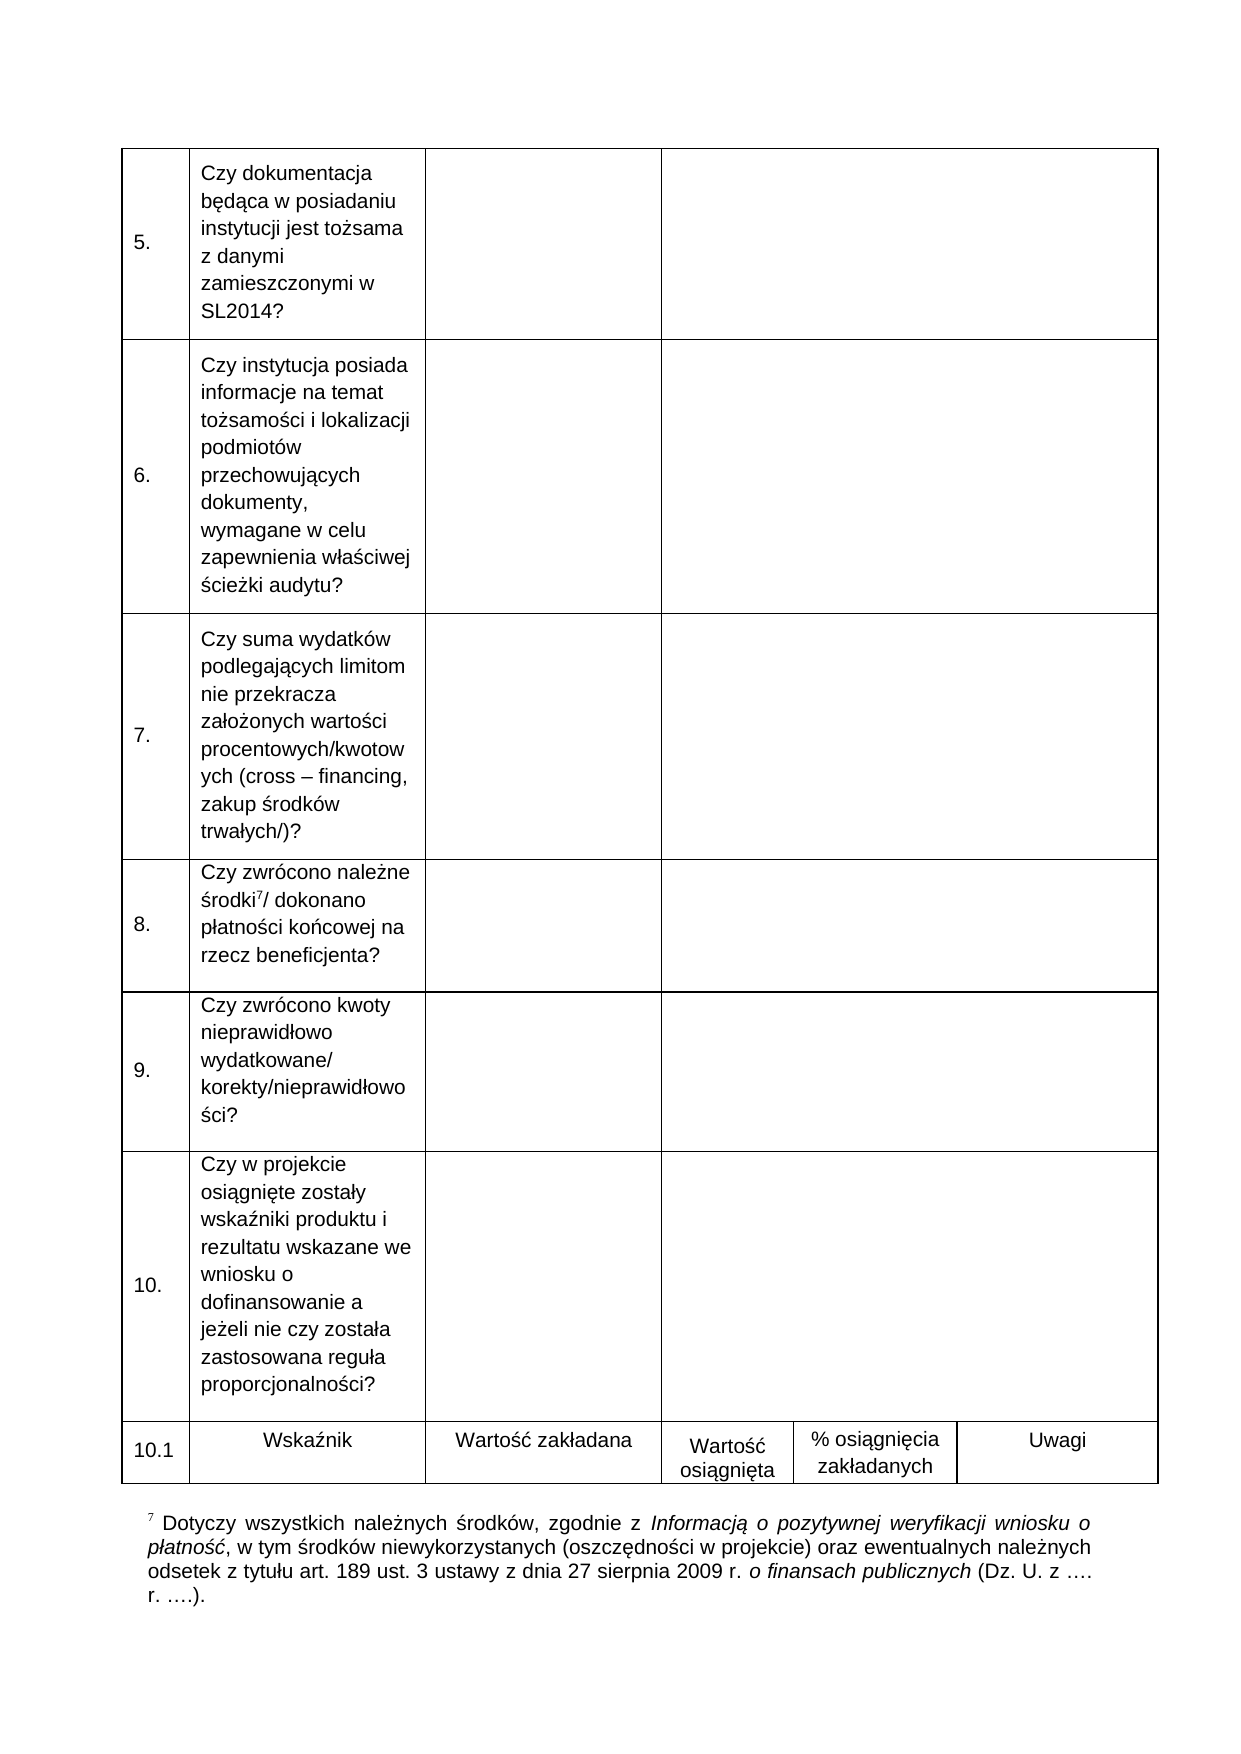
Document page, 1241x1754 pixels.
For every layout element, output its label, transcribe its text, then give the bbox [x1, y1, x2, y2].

table_cell [662, 860, 1157, 991]
table_cell Czy suma wydatków podlegających limitom nie przekracza założonych wartości procentowych/kwotowych (cross – financing, zakup środków trwałych/)? [190, 614, 425, 859]
table_cell 10. [123, 1152, 189, 1421]
table_cell [662, 614, 1157, 859]
table_cell [662, 340, 1157, 613]
table_cell Wartość osiągnięta [662, 1422, 793, 1482]
table_cell [426, 860, 661, 991]
table_cell 5. [123, 149, 189, 339]
table_cell Czy w projekcie osiągnięte zostały wskaźniki produktu i rezultatu wskazane we wniosku o dofinansowanie a jeżeli nie czy została zastosowana reguła proporcjonalności? [190, 1152, 425, 1421]
table_cell [426, 614, 661, 859]
table_cell 6. [123, 340, 189, 613]
table_cell Czy zwrócono kwoty nieprawidłowo wydatkowane/ korekty/nieprawidłowości? [190, 993, 425, 1151]
table_cell Wskaźnik [190, 1422, 425, 1482]
table_cell 7. [123, 614, 189, 859]
table_cell [426, 1152, 661, 1421]
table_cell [794, 1422, 956, 1482]
table_cell [426, 149, 661, 339]
table_cell [662, 149, 1157, 339]
table_cell Czy dokumentacja będąca w posiadaniu instytucji jest tożsama z danymi zamieszczonymi w SL2014? [190, 149, 425, 339]
table_cell [662, 993, 1157, 1151]
table_cell [426, 993, 661, 1151]
table_cell 10.1 [123, 1422, 189, 1482]
table_cell Uwagi [958, 1422, 1157, 1482]
table_cell 9. [123, 993, 189, 1151]
table_cell Czy zwrócono należne środki/ dokonano płatności końcowej na rzecz beneficjenta? [190, 860, 425, 991]
table_cell [662, 1152, 1157, 1421]
table_cell Wartość zakładana [426, 1422, 661, 1482]
table_cell [426, 340, 661, 613]
table_cell 8. [123, 860, 189, 991]
table_cell Czy instytucja posiada informacje na temat tożsamości i lokalizacji podmiotów przechowujących dokumenty, wymagane w celu zapewnienia właściwej ścieżki audytu? [190, 340, 425, 613]
